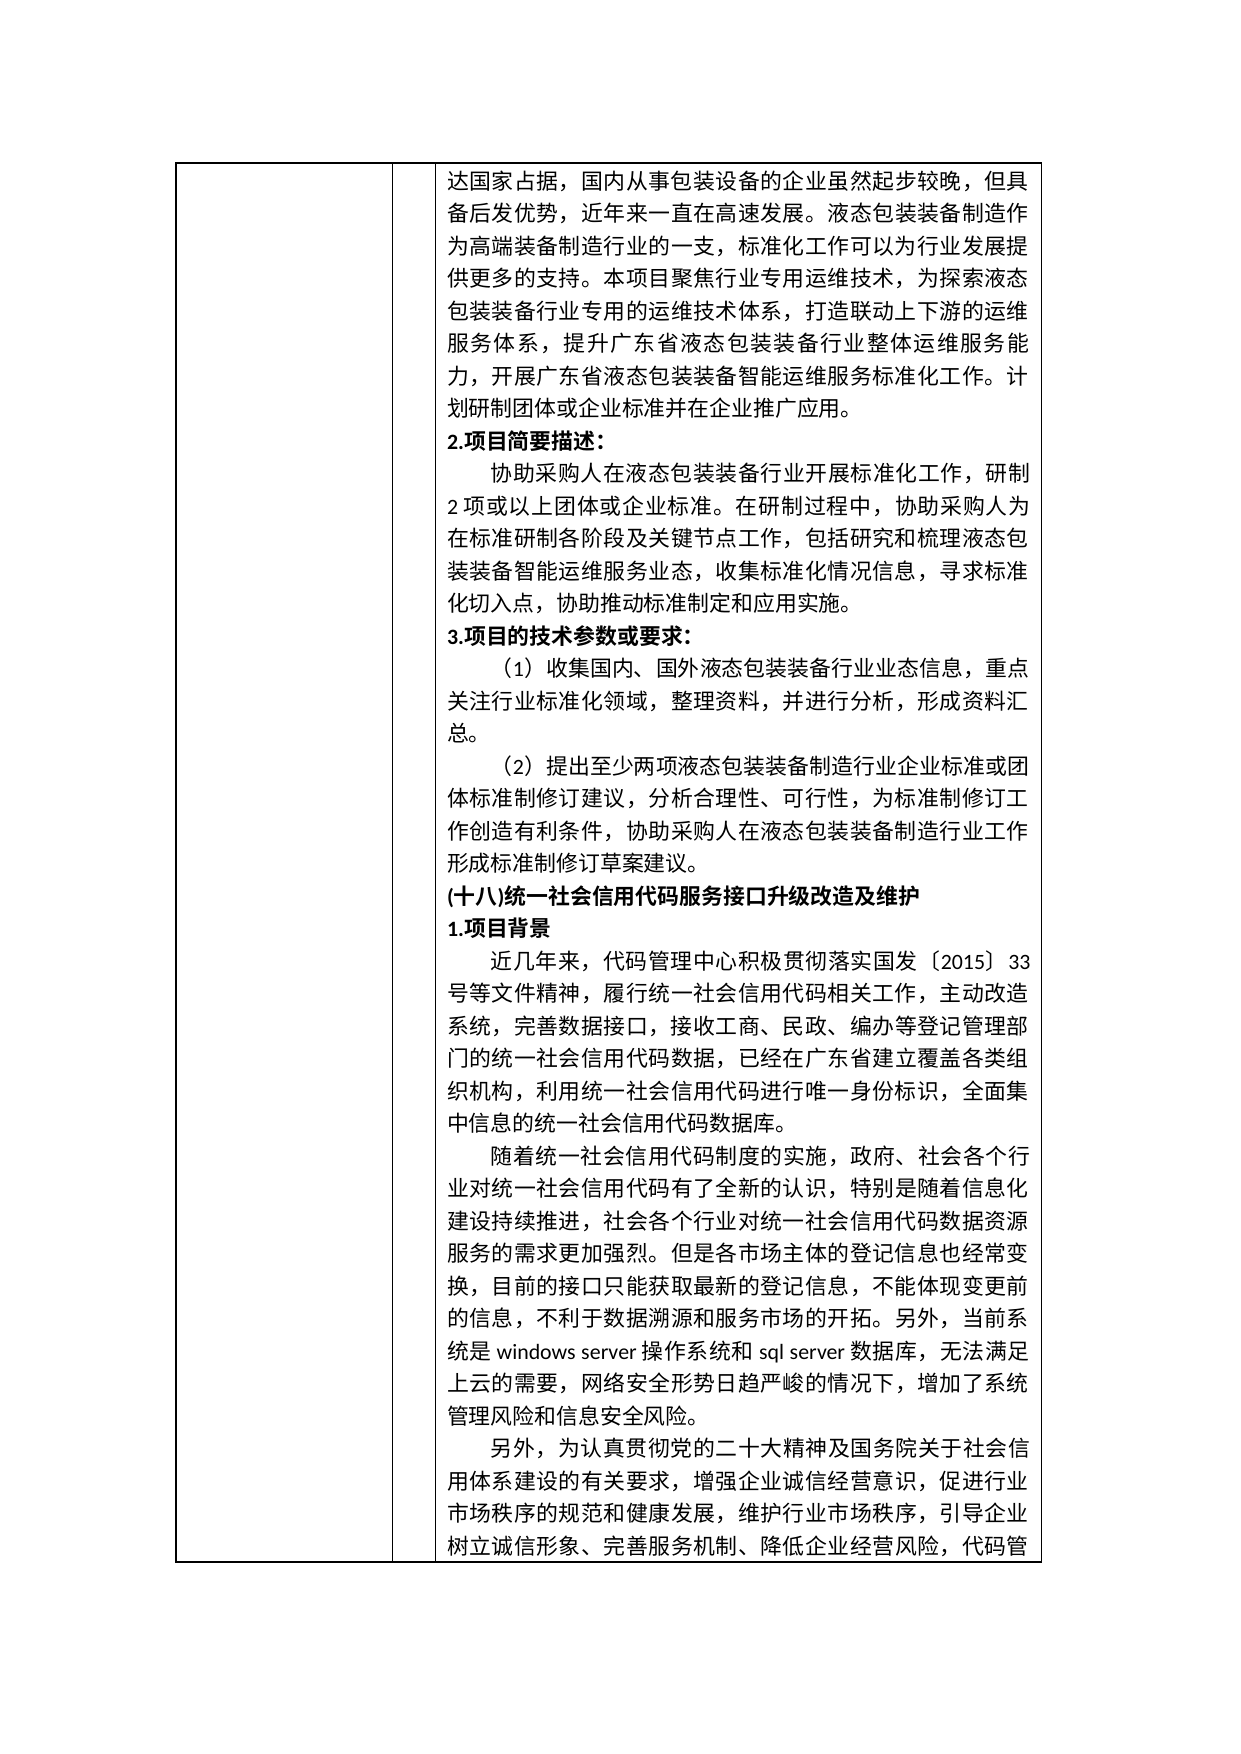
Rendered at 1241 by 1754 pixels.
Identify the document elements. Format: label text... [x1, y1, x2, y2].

table_cell [177, 164, 392, 1561]
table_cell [436, 164, 1041, 1561]
table_cell 1 [393, 164, 435, 1561]
